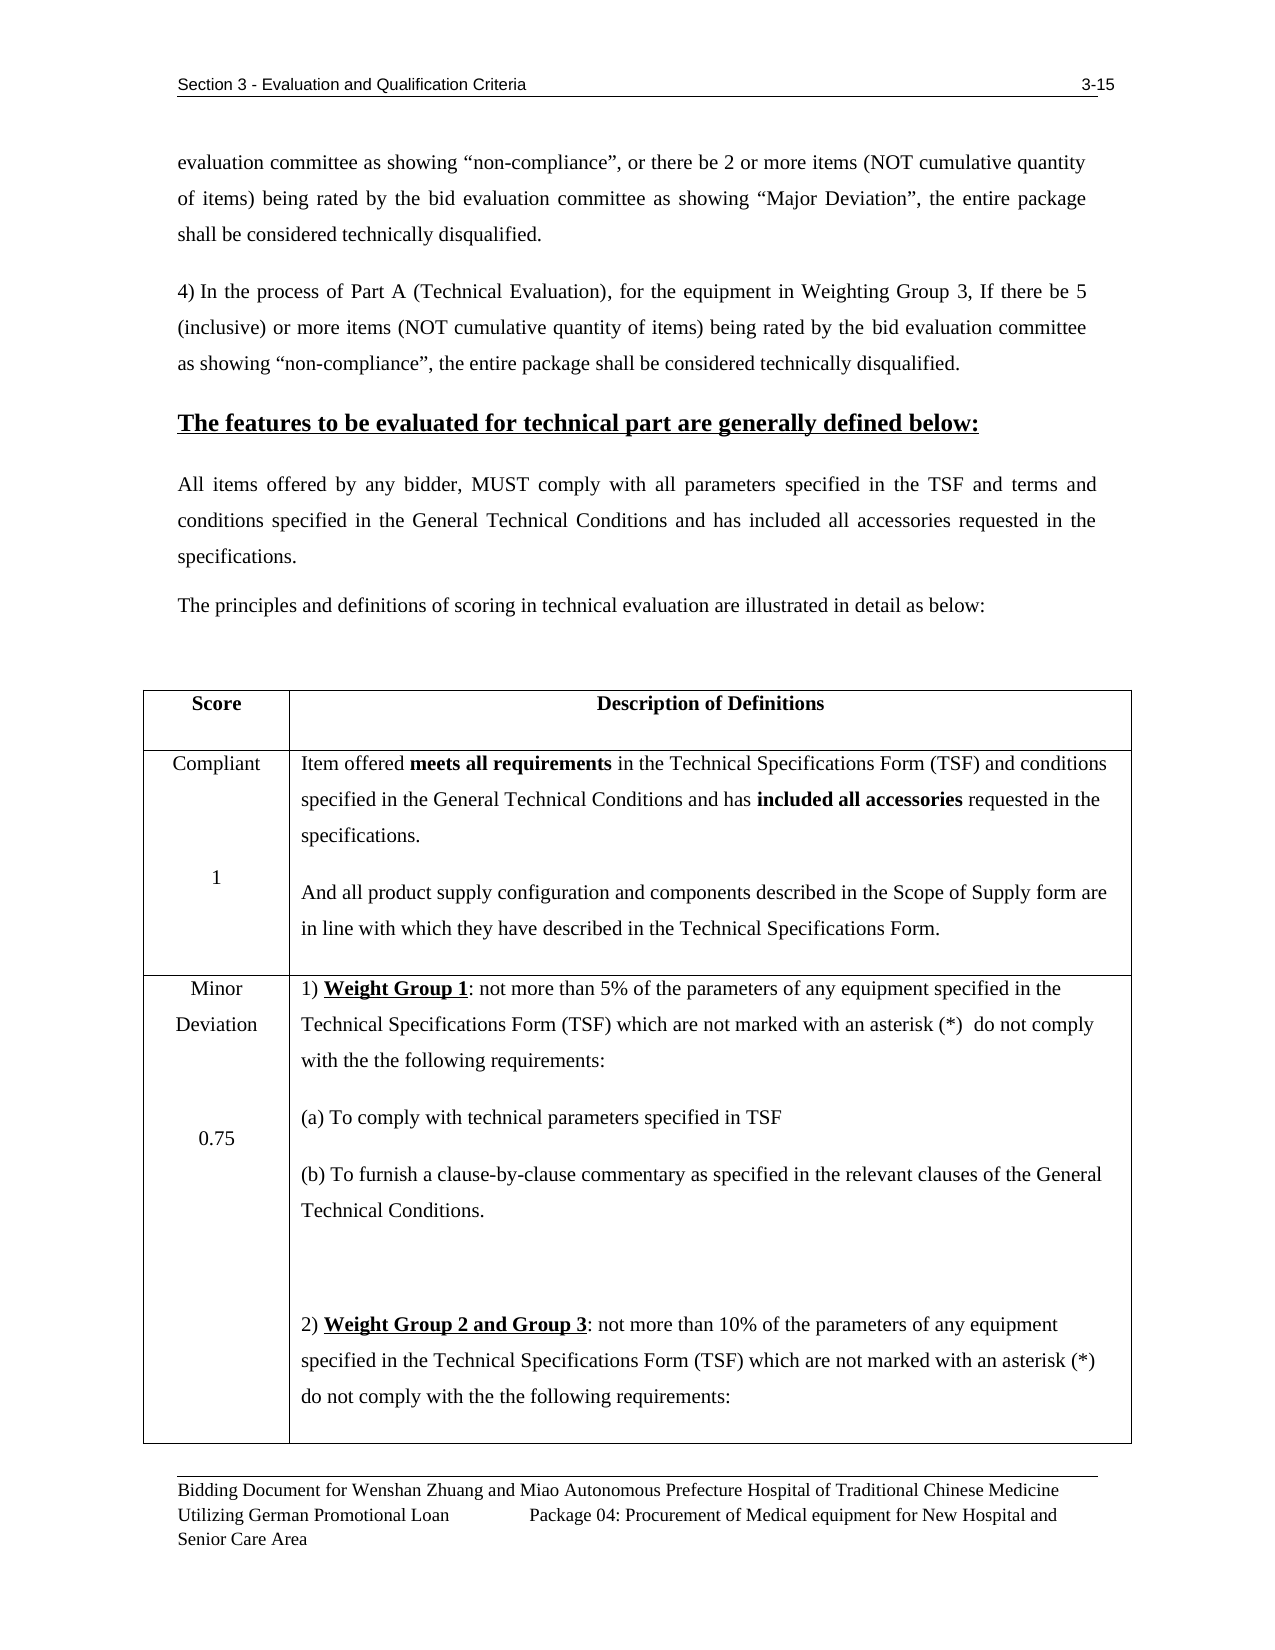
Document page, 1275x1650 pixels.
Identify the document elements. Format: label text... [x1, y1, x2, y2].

table_header Score [144, 691, 289, 750]
table_cell Compliant 1 [144, 751, 289, 975]
table_header Description of Definitions [290, 691, 1131, 750]
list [177, 150, 1087, 246]
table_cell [290, 976, 1131, 1443]
table_cell Minor Deviation 0.75 [144, 976, 289, 1443]
table_cell Item offered meets all requirements in the Technical Specifications Form (TSF) and conditions specified in the General Technical Conditions and has included all accessories requested in the specifications. And all product supply configuration and components described in the Scope of Supply form are in line with which they have described in the Technical Specifications Form. [290, 751, 1131, 975]
list In the process of Part A (Technical Evaluation), for the equipment in Weighting Group 3, If there be 5 (inclusive) or more items (NOT cumulative quantity of items) being rated by the bid evaluation committee as showing “non-compliance”, the entire package shall be considered technically disqualified. [177, 279, 1087, 375]
text The principles and definitions of scoring in technical evaluation are illustrated in detail as below: [177, 592, 1098, 617]
text The features to be evaluated for technical part are generally defined below: [177, 408, 1098, 437]
text All items offered by any bidder, MUST comply with all parameters specified in the TSF and terms and conditions specified in the General Technical Conditions and has included all accessories requested in the specifications. [177, 472, 1098, 568]
